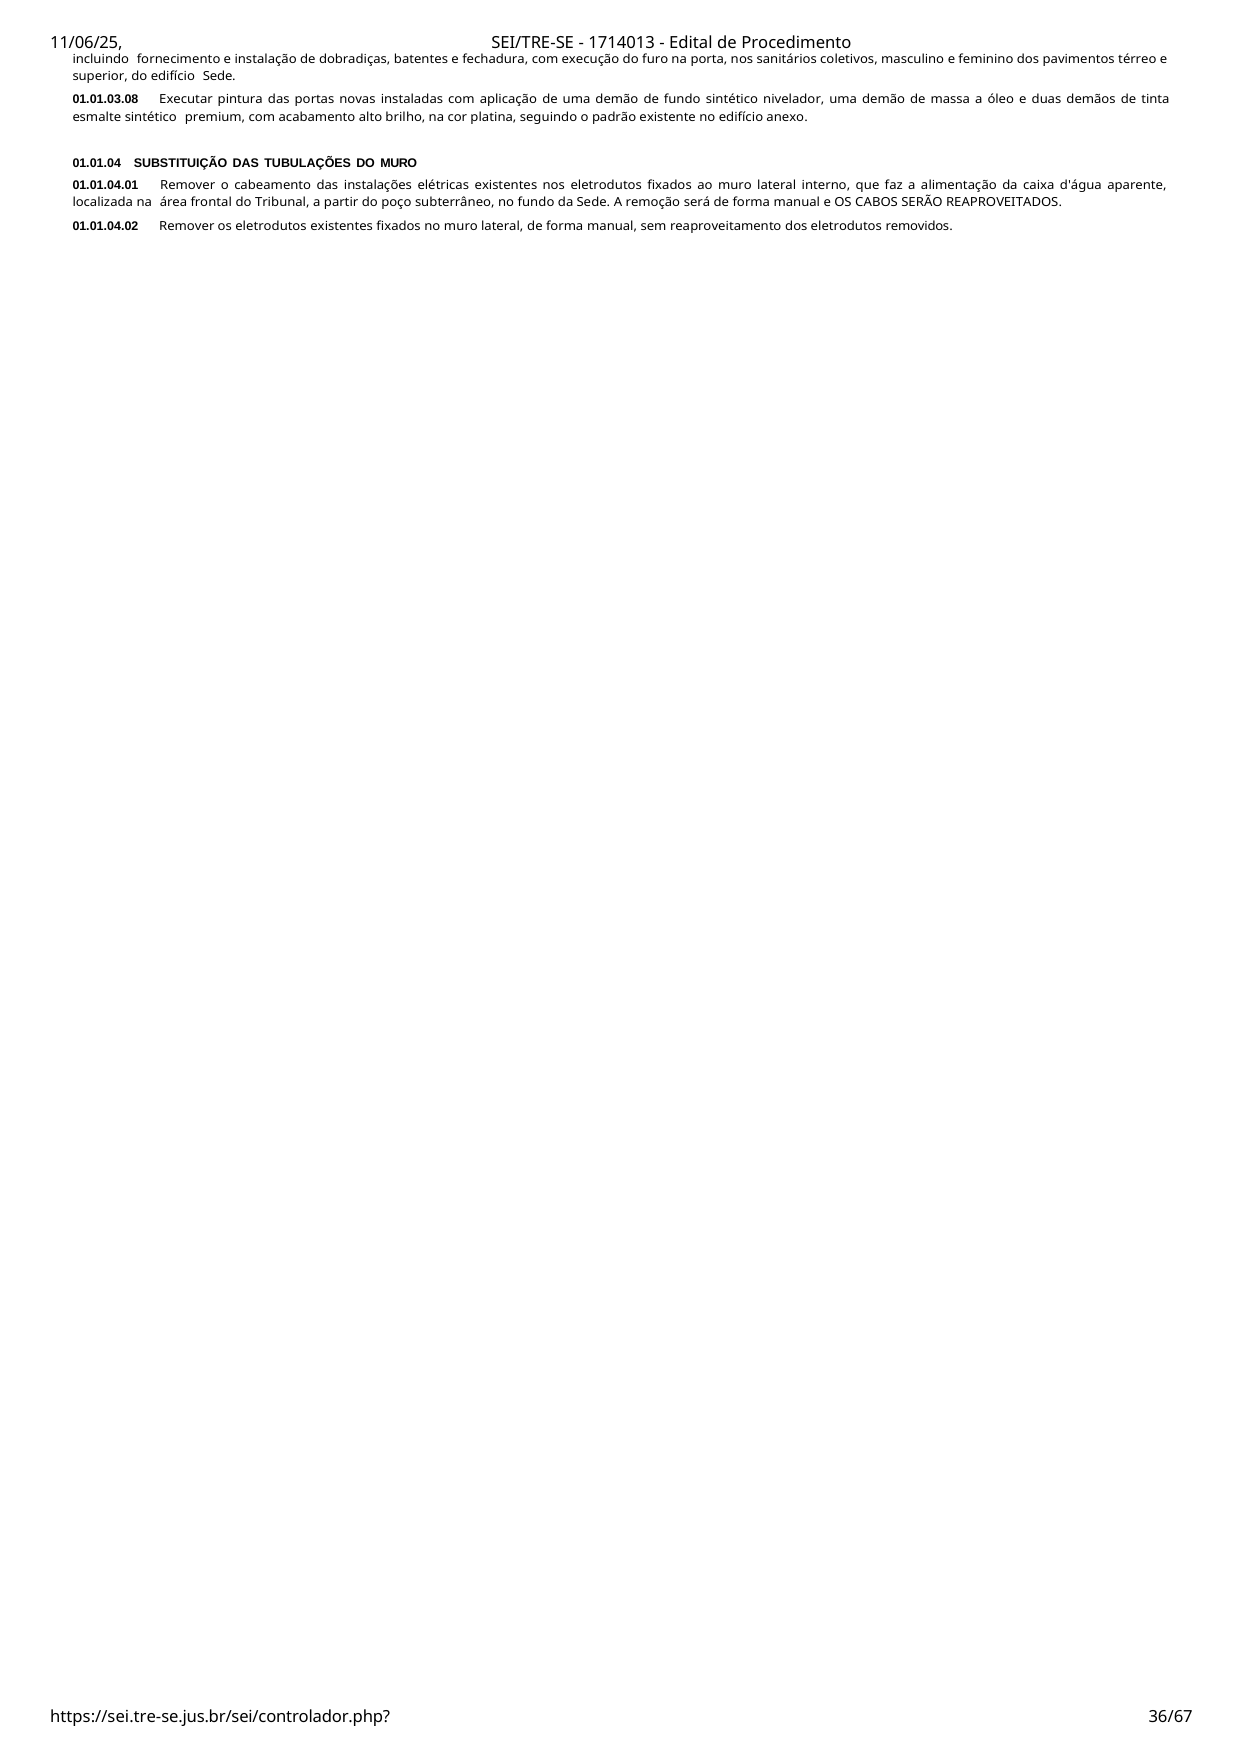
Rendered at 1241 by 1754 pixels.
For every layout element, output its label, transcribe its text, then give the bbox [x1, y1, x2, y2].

subtitle SUBSTITUIÇÃO DAS TUBULAÇÕES DO MURO [72, 155, 1196, 169]
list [72, 50, 1170, 84]
list Remover os eletrodutos existentes fixados no muro lateral, de forma manual, sem reaproveitamento dos eletrodutos removidos. [72, 217, 1196, 234]
list Remover o cabeamento das instalações elétricas existentes nos eletrodutos fixados ao muro lateral interno, que faz a alimentação da caixa d'água aparente, localizada na área frontal do Tribunal, a partir do poço subterrâneo, no fundo da Sede. A remoção será de forma manual e OS CABOS SERÃO REAPROVEITADOS. [72, 176, 1170, 211]
list Executar pintura das portas novas instaladas com aplicação de uma demão de fundo sintético nivelador, uma demão de massa a óleo e duas demãos de tinta esmalte sintético premium, com acabamento alto brilho, na cor platina, seguindo o padrão existente no edifício anexo. [72, 91, 1170, 125]
